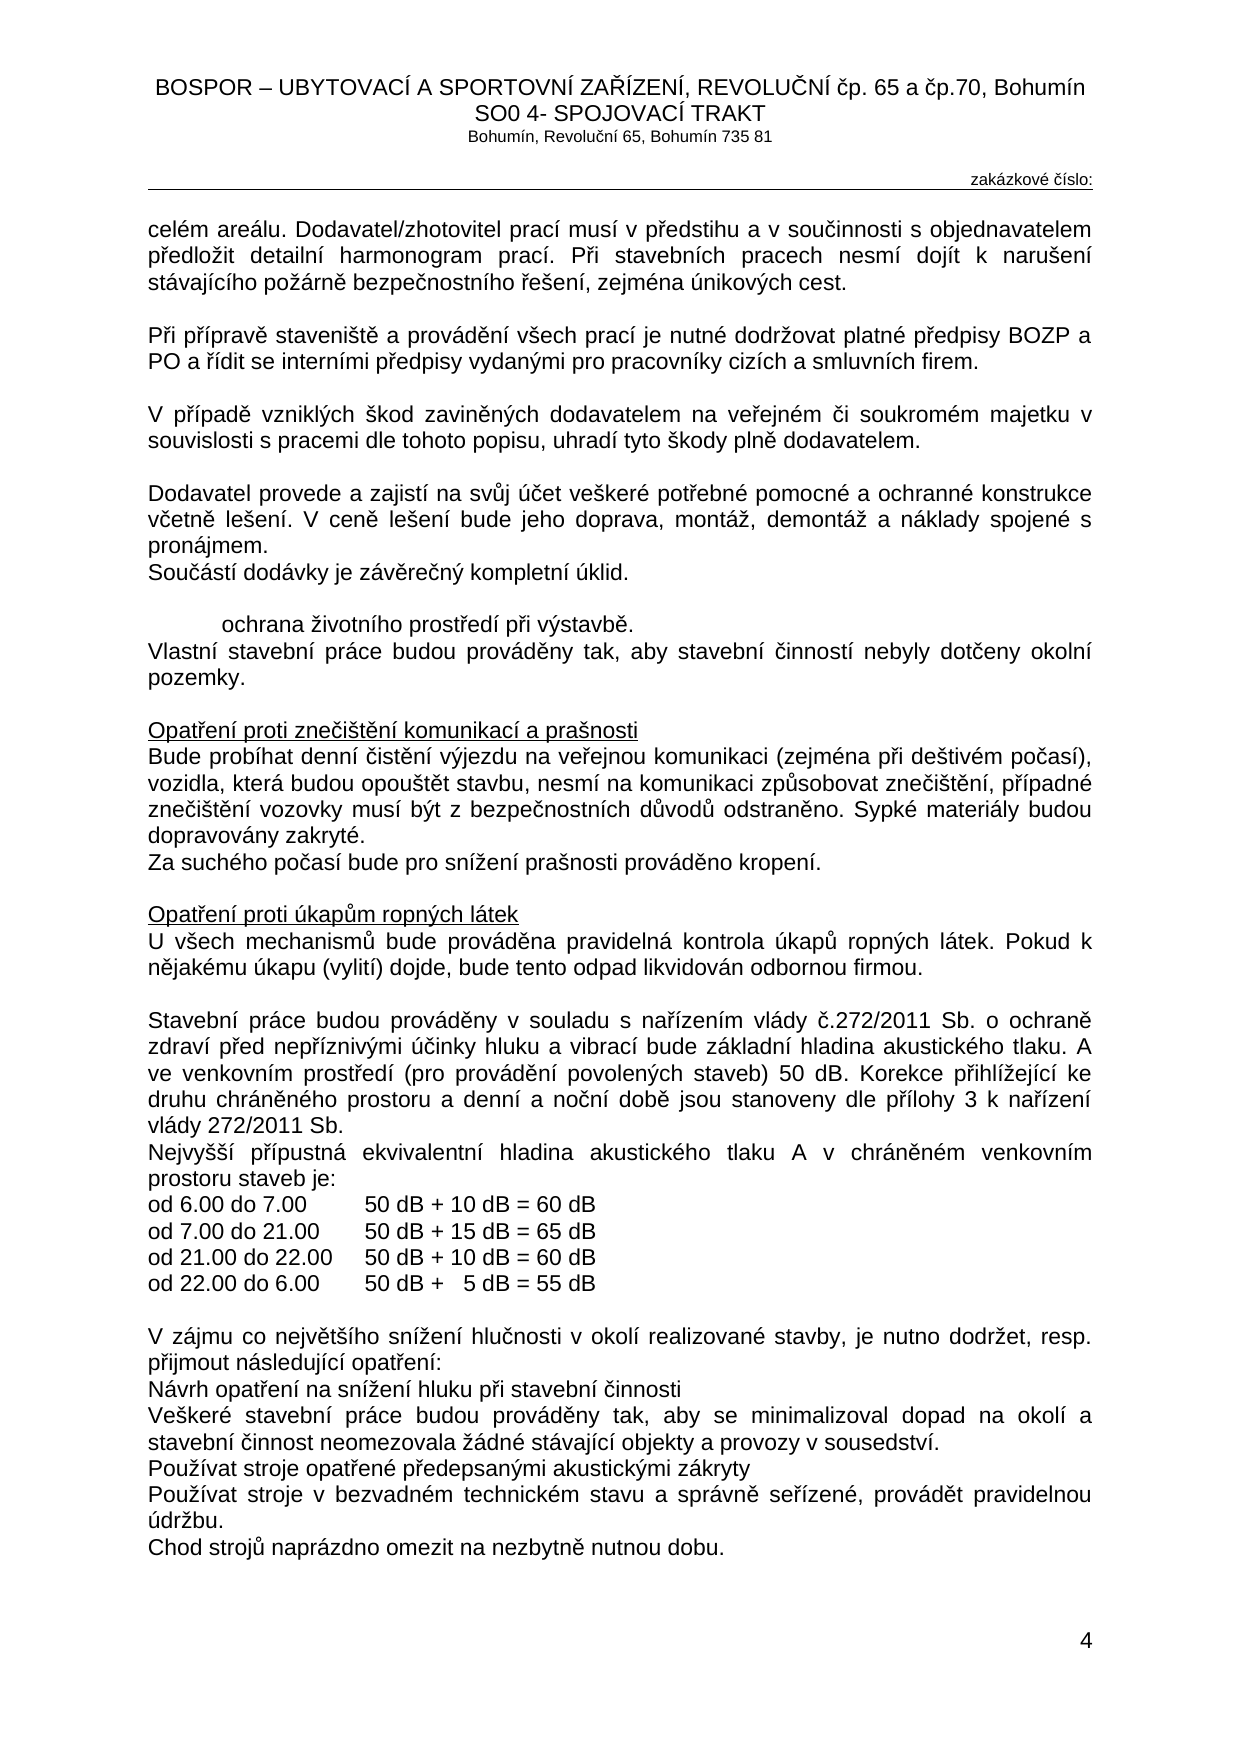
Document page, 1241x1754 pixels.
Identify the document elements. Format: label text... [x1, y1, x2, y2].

text Stavební práce budou prováděny v souladu s nařízením vlády č.272/2011 Sb. o ochraně zdraví před nepříznivými účinky hluku a vibrací bude základní hladina akustického tlaku. A ve venkovním prostředí (pro provádění povolených staveb) 50 dB. Korekce přihlížející ke druhu chráněného prostoru a denní a noční době jsou stanoveny dle přílohy 3 k nařízení vlády 272/2011 Sb. [148, 1007, 1093, 1138]
text od 22.00 do 6.00 50 dB + 5 dB = 55 dB [148, 1270, 1093, 1297]
text V případě vzniklých škod zaviněných dodavatelem na veřejném či soukromém majetku v souvislosti s pracemi dle tohoto popisu, uhradí tyto škody plně dodavatelem. [148, 401, 1093, 453]
text Používat stroje opatřené předepsanými akustickými zákryty [148, 1455, 1093, 1481]
text Za suchého počasí bude pro snížení prašnosti prováděno kropení. [148, 849, 1093, 875]
text V zájmu co největšího snížení hlučnosti v okolí realizované stavby, je nutno dodržet, resp. přijmout následující opatření: [148, 1323, 1093, 1376]
text Návrh opatření na snížení hluku při stavební činnosti [148, 1376, 1093, 1402]
text od 6.00 do 7.00 50 dB + 10 dB = 60 dB [148, 1191, 1093, 1218]
text od 21.00 do 22.00 50 dB + 10 dB = 60 dB [148, 1244, 1093, 1270]
text Součástí dodávky je závěrečný kompletní úklid. [148, 559, 1093, 585]
text Používat stroje v bezvadném technickém stavu a správně seřízené, provádět pravidelnou údržbu. [148, 1481, 1093, 1534]
text od 7.00 do 21.00 50 dB + 15 dB = 65 dB [148, 1218, 1093, 1244]
text ochrana životního prostředí při výstavbě. [221, 611, 1093, 638]
text Chod strojů naprázdno omezit na nezbytně nutnou dobu. [148, 1534, 1093, 1560]
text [148, 216, 1093, 295]
text Opatření proti úkapům ropných látek [148, 901, 1093, 928]
text Bude probíhat denní čistění výjezdu na veřejnou komunikaci (zejména při deštivém počasí), vozidla, která budou opouštět stavbu, nesmí na komunikaci způsobovat znečištění, případné znečištění vozovky musí být z bezpečnostních důvodů odstraněno. Sypké materiály budou dopravovány zakryté. [148, 743, 1093, 849]
text Veškeré stavební práce budou prováděny tak, aby se minimalizoval dopad na okolí a stavební činnost neomezovala žádné stávající objekty a provozy v sousedství. [148, 1402, 1093, 1455]
text Při přípravě staveniště a provádění všech prací je nutné dodržovat platné předpisy BOZP a PO a řídit se interními předpisy vydanými pro pracovníky cizích a smluvních firem. [148, 322, 1093, 374]
text U všech mechanismů bude prováděna pravidelná kontrola úkapů ropných látek. Pokud k nějakému úkapu (vylití) dojde, bude tento odpad likvidován odbornou firmou. [148, 928, 1093, 980]
text Nejvyšší přípustná ekvivalentní hladina akustického tlaku A v chráněném venkovním prostoru staveb je: [148, 1138, 1093, 1191]
text Opatření proti znečištění komunikací a prašnosti [148, 717, 1093, 743]
text Dodavatel provede a zajistí na svůj účet veškeré potřebné pomocné a ochranné konstrukce včetně lešení. V ceně lešení bude jeho doprava, montáž, demontáž a náklady spojené s pronájmem. [148, 480, 1093, 559]
text Vlastní stavební práce budou prováděny tak, aby stavební činností nebyly dotčeny okolní pozemky. [148, 638, 1093, 691]
